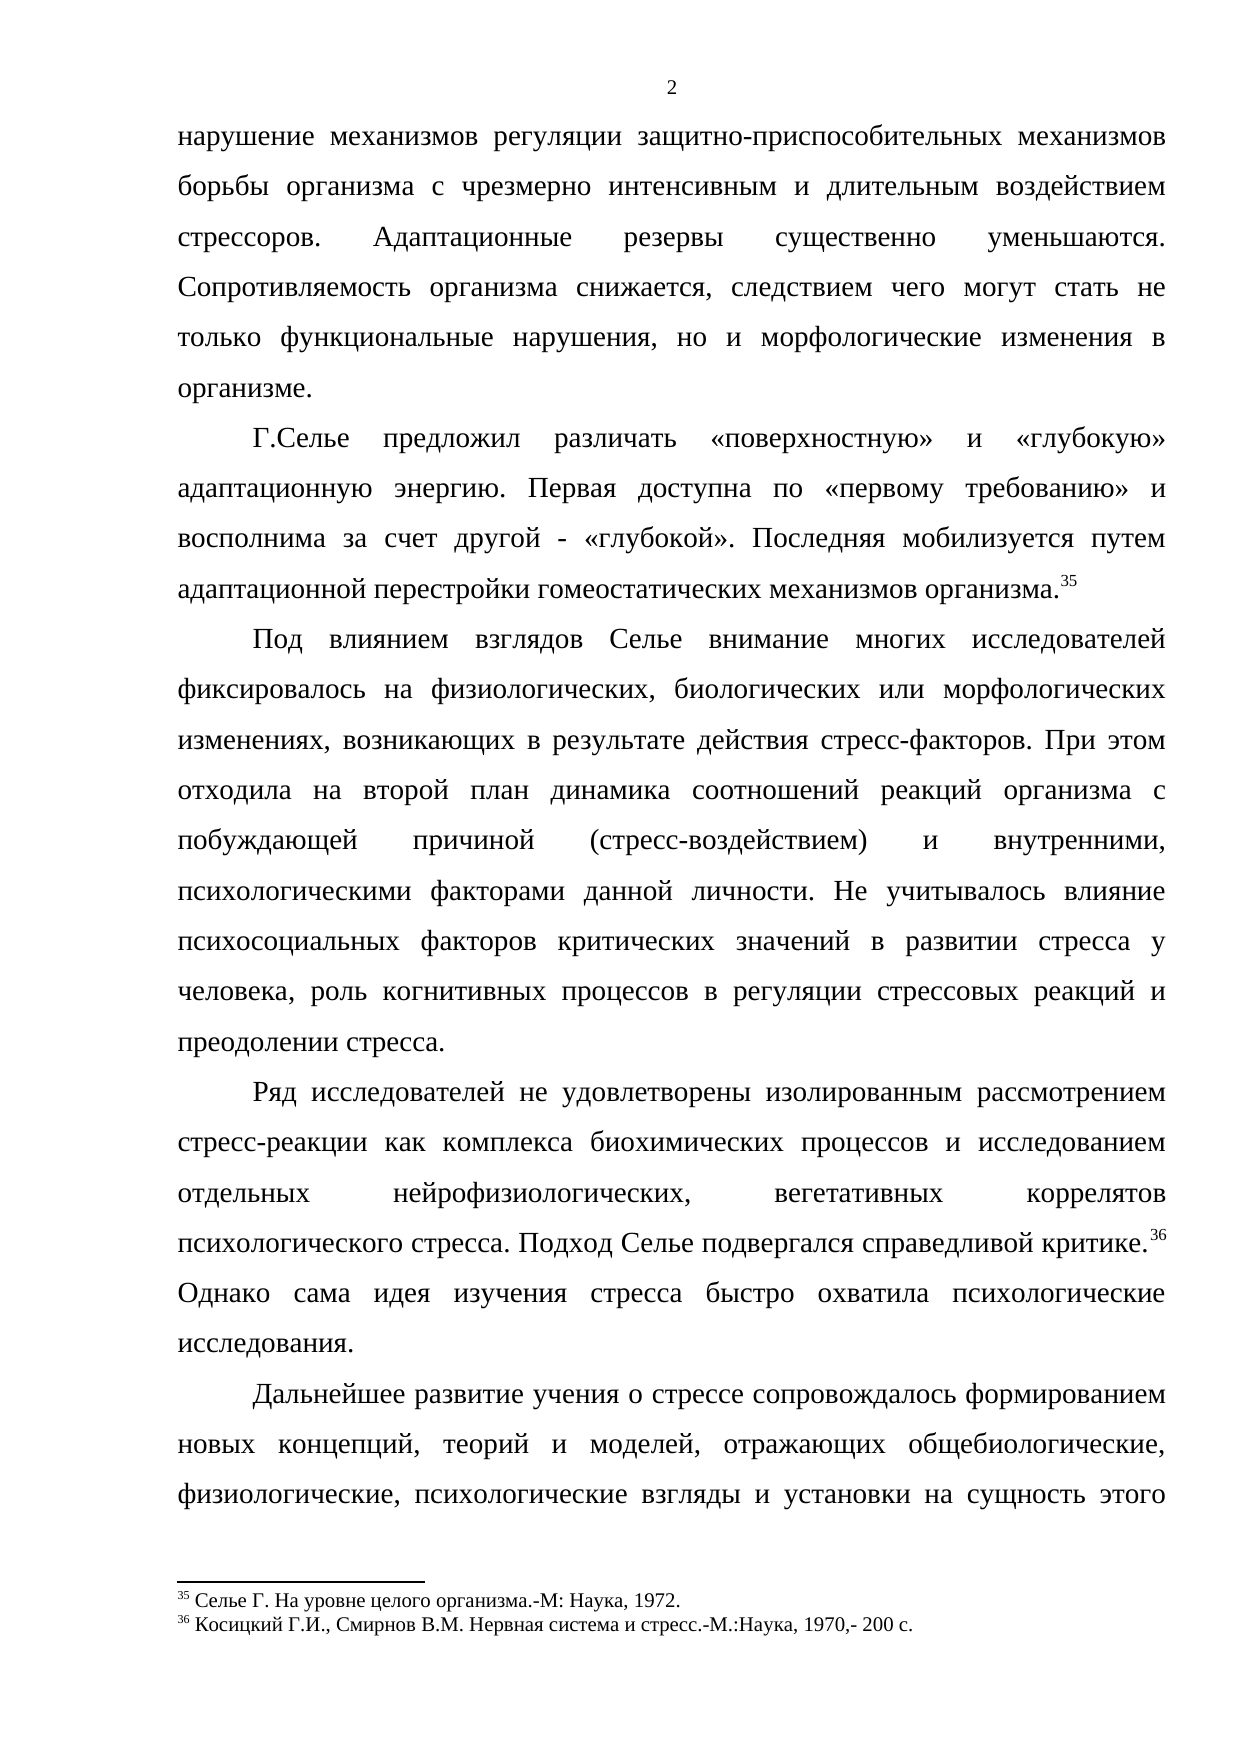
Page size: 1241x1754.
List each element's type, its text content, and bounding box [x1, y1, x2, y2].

text Под влиянием взглядов Селье внимание многих исследователей фиксировалось на физиологических, биологических или морфологических изменениях, возникающих в результате действия стресс-факторов. При этом отходила на второй план динамика соотношений реакций организма с побуждающей причиной (стресс-воздействием) и внутренними, психологическими факторами данной личности. Не учитывалось влияние психосоциальных факторов критических значений в развитии стресса у человека, роль когнитивных процессов в регуляции стрессовых реакций и преодолении стресса. [177, 621, 1167, 1057]
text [177, 1376, 1167, 1510]
text Ряд исследователей не удовлетворены изолированным рассмотрением стресс-реакции как комплекса биохимических процессов и исследованием отдельных нейрофизиологических, вегетативных коррелятов психологического стресса. Подход Селье подвергался справедливой критике. Однако сама идея изучения стресса быстро охватила психологические исследования. [177, 1074, 1167, 1359]
text Г.Селье предложил различать «поверхностную» и «глубокую» адаптационную энергию. Первая доступна по «первому требованию» и восполнима за счет другой - «глубокой». Последняя мобилизуется путем адаптационной перестройки гомеостатических механизмов организма. [177, 420, 1167, 604]
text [177, 118, 1167, 403]
